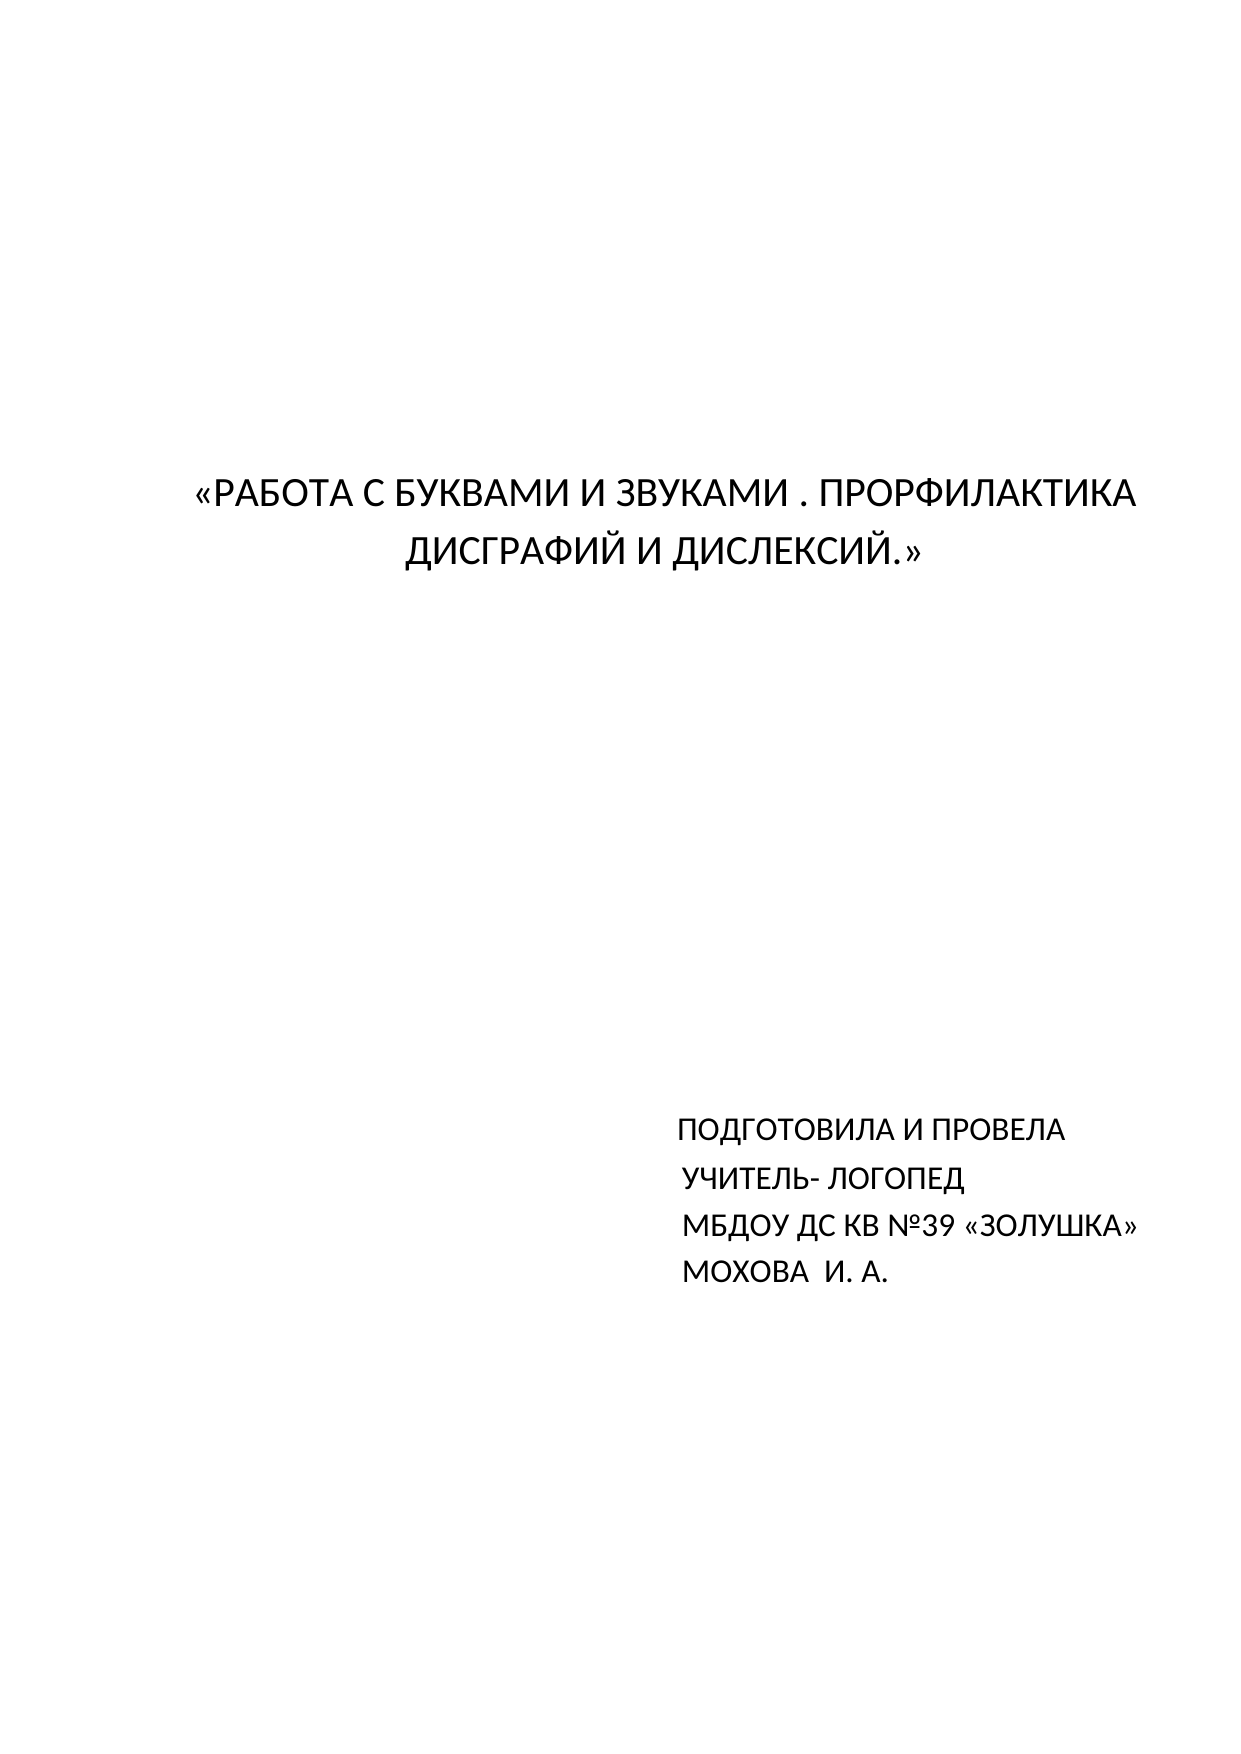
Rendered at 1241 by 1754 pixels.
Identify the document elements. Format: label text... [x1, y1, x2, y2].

text «РАБОТА С БУКВАМИ И ЗВУКАМИ . ПРОРФИЛАКТИКА ДИСГРАФИЙ И ДИСЛЕКСИЙ.» [177, 466, 1152, 575]
text УЧИТЕЛЬ- ЛОГОПЕД [177, 1157, 1152, 1197]
text ПОДГОТОВИЛА И ПРОВЕЛА [177, 1108, 1152, 1149]
text МОХОВА И. А. [177, 1250, 1152, 1291]
text МБДОУ ДС КВ №39 «ЗОЛУШКА» [177, 1203, 1152, 1244]
